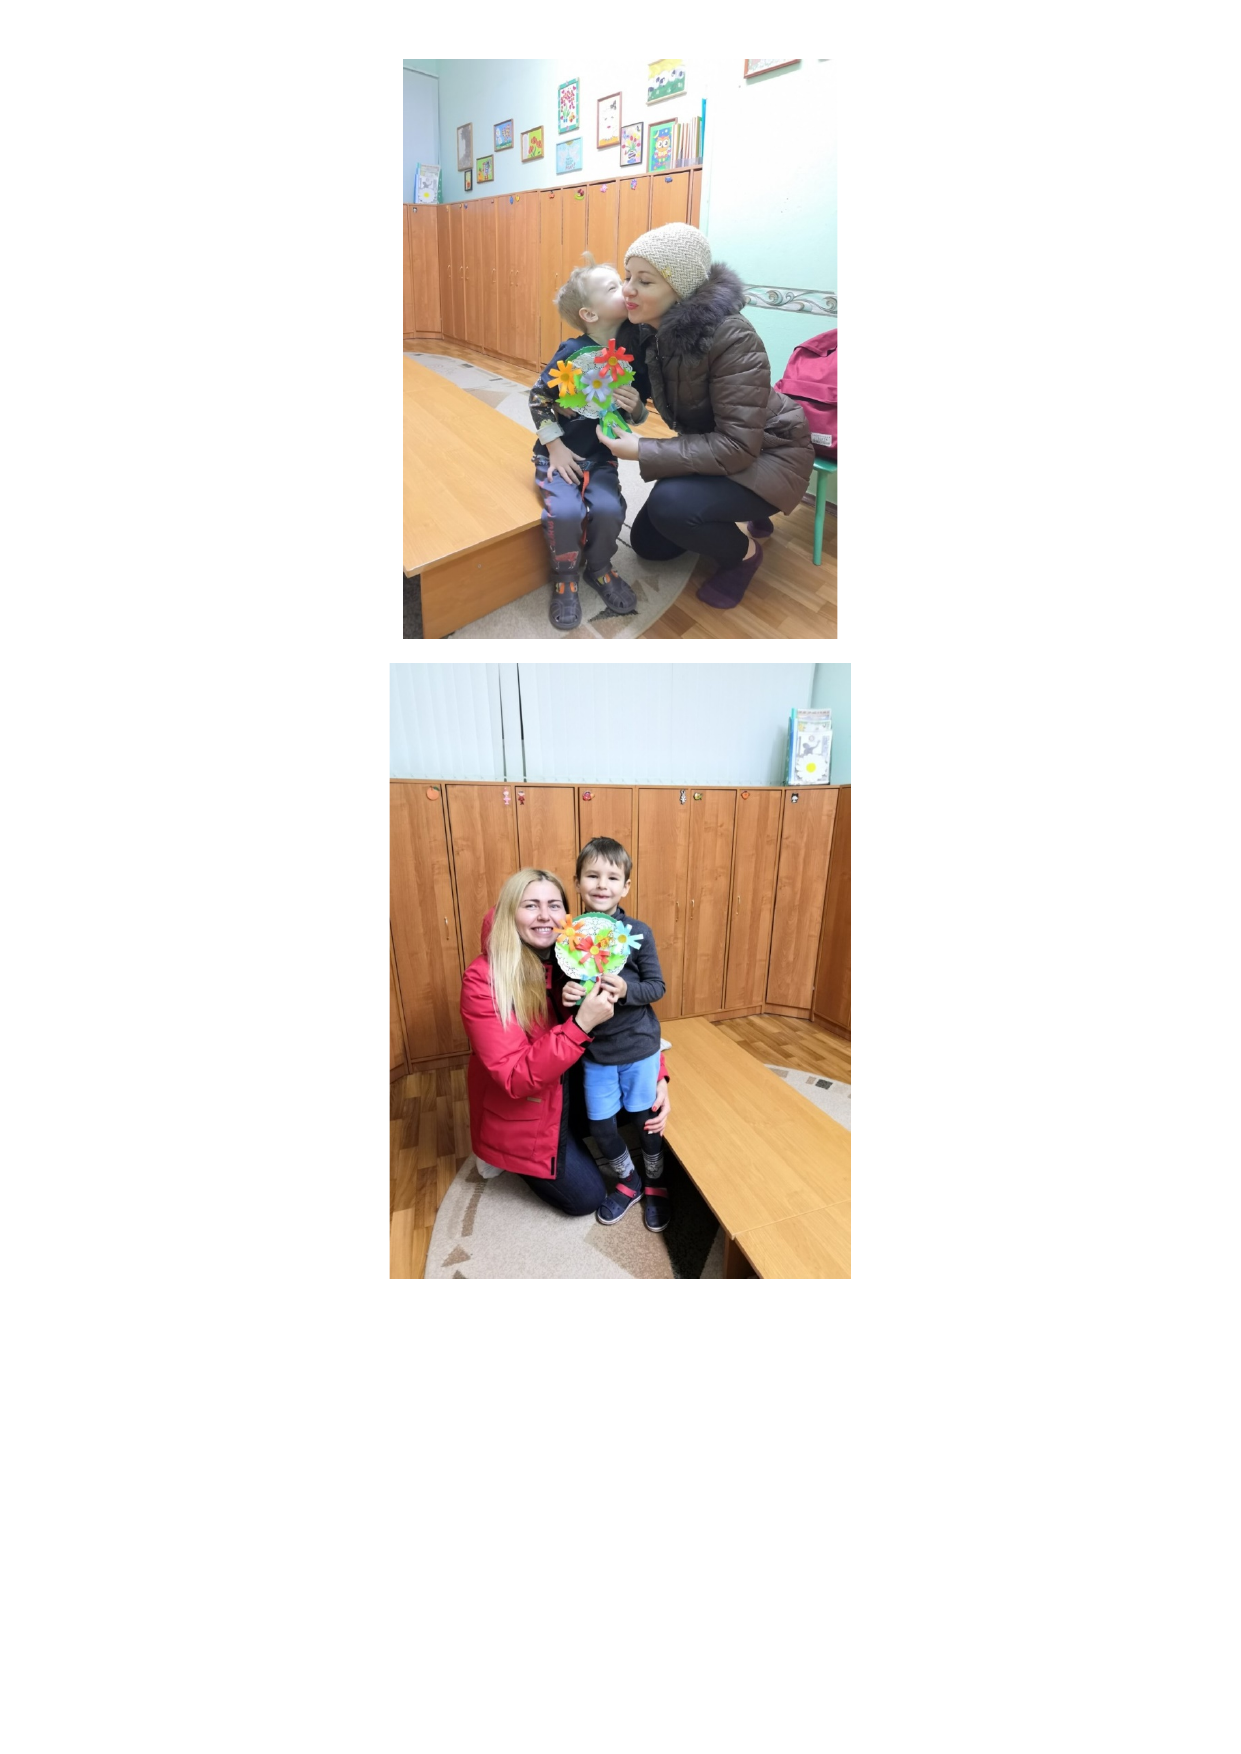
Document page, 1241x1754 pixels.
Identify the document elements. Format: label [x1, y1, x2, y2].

picture [403, 59, 838, 639]
picture [389, 663, 851, 1279]
